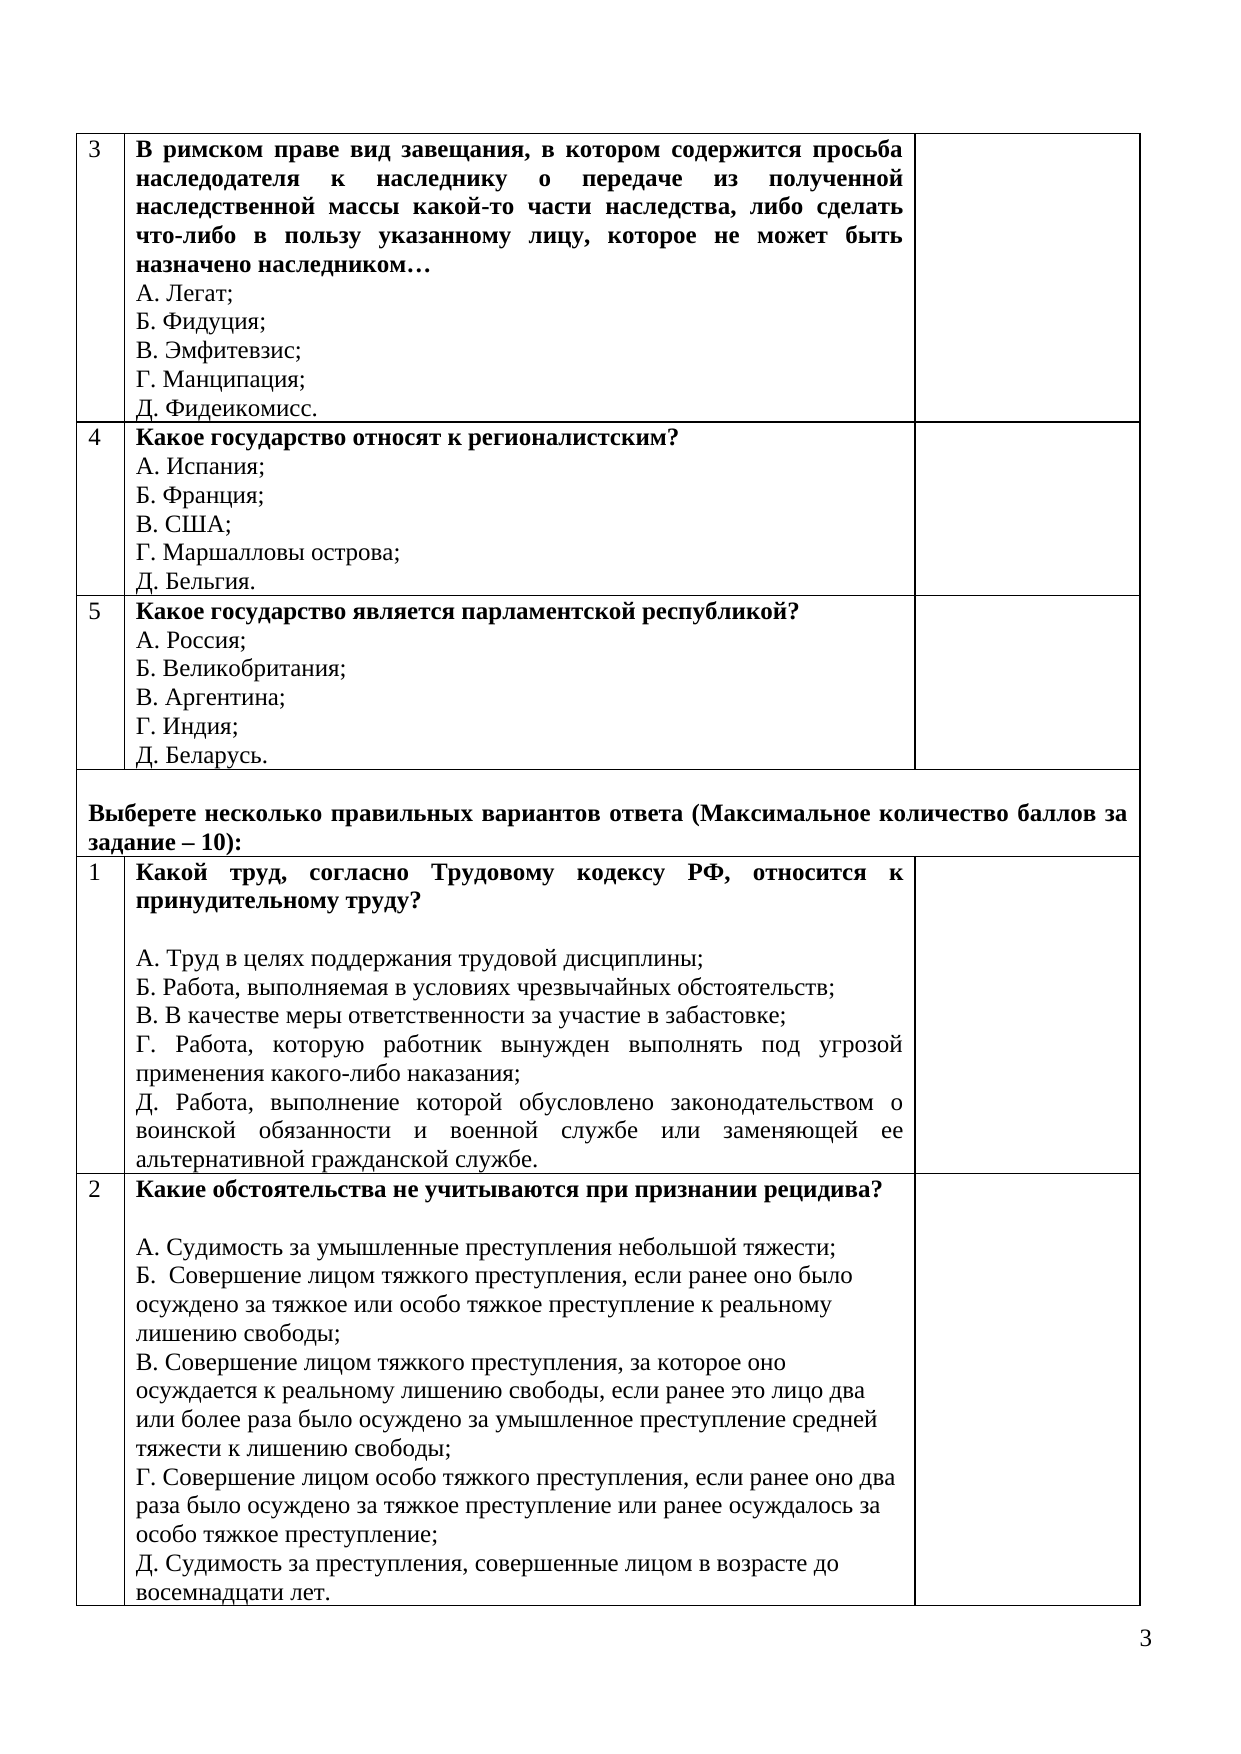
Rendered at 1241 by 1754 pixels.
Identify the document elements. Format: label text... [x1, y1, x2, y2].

table_cell [916, 1174, 1139, 1605]
table_cell [916, 596, 1139, 768]
table_cell 5 [77, 596, 124, 768]
table_cell 2 [77, 1174, 124, 1605]
table_cell 4 [77, 423, 124, 595]
table_cell Какие обстоятельства не учитываются при признании рецидива? А. Судимость за умышленные преступления небольшой тяжести; Б. Совершение лицом тяжкого преступления, если ранее оно было осуждено за тяжкое или особо тяжкое преступление к реальному лишению свободы; В. Совершение лицом тяжкого преступления, за которое оно осуждается к реальному лишению свободы, если ранее это лицо два или более раза было осуждено за умышленное преступление средней тяжести к лишению свободы; Г. Совершение лицом особо тяжкого преступления, если ранее оно два раза было осуждено за тяжкое преступление или ранее осуждалось за особо тяжкое преступление; Д. Судимость за преступления, совершенные лицом в возрасте до восемнадцати лет. [125, 1174, 914, 1605]
table_cell Какой труд, согласно Трудовому кодексу РФ, относится к принудительному труду? А. Труд в целях поддержания трудовой дисциплины; Б. Работа, выполняемая в условиях чрезвычайных обстоятельств; В. В качестве меры ответственности за участие в забастовке; Г. Работа, которую работник вынужден выполнять под угрозой применения какого-либо наказания; Д. Работа, выполнение которой обусловлено законодательством о воинской обязанности и военной службе или заменяющей ее альтернативной гражданской службе. [125, 857, 914, 1173]
table_cell В римском праве вид завещания, в котором содержится просьба наследодателя к наследнику о передаче из полученной наследственной массы какой-то части наследства, либо сделать что-либо в пользу указанному лицу, которое не может быть назначено наследником… А. Легат; Б. Фидуция; В. Эмфитевзис; Г. Манципация; Д. Фидеикомисс. [125, 134, 914, 421]
table_cell 1 [77, 857, 124, 1173]
table_cell Какое государство является парламентской республикой? А. Россия; Б. Великобритания; В. Аргентина; Г. Индия; Д. Беларусь. [125, 596, 914, 768]
table_cell [916, 134, 1139, 421]
table_cell Выберете несколько правильных вариантов ответа (Максимальное количество баллов за задание – 10): [77, 770, 1139, 856]
table_cell [916, 423, 1139, 595]
table_cell [916, 857, 1139, 1173]
table_cell 3 [77, 134, 124, 421]
table_cell Какое государство относят к регионалистским? А. Испания; Б. Франция; В. США; Г. Маршалловы острова; Д. Бельгия. [125, 423, 914, 595]
